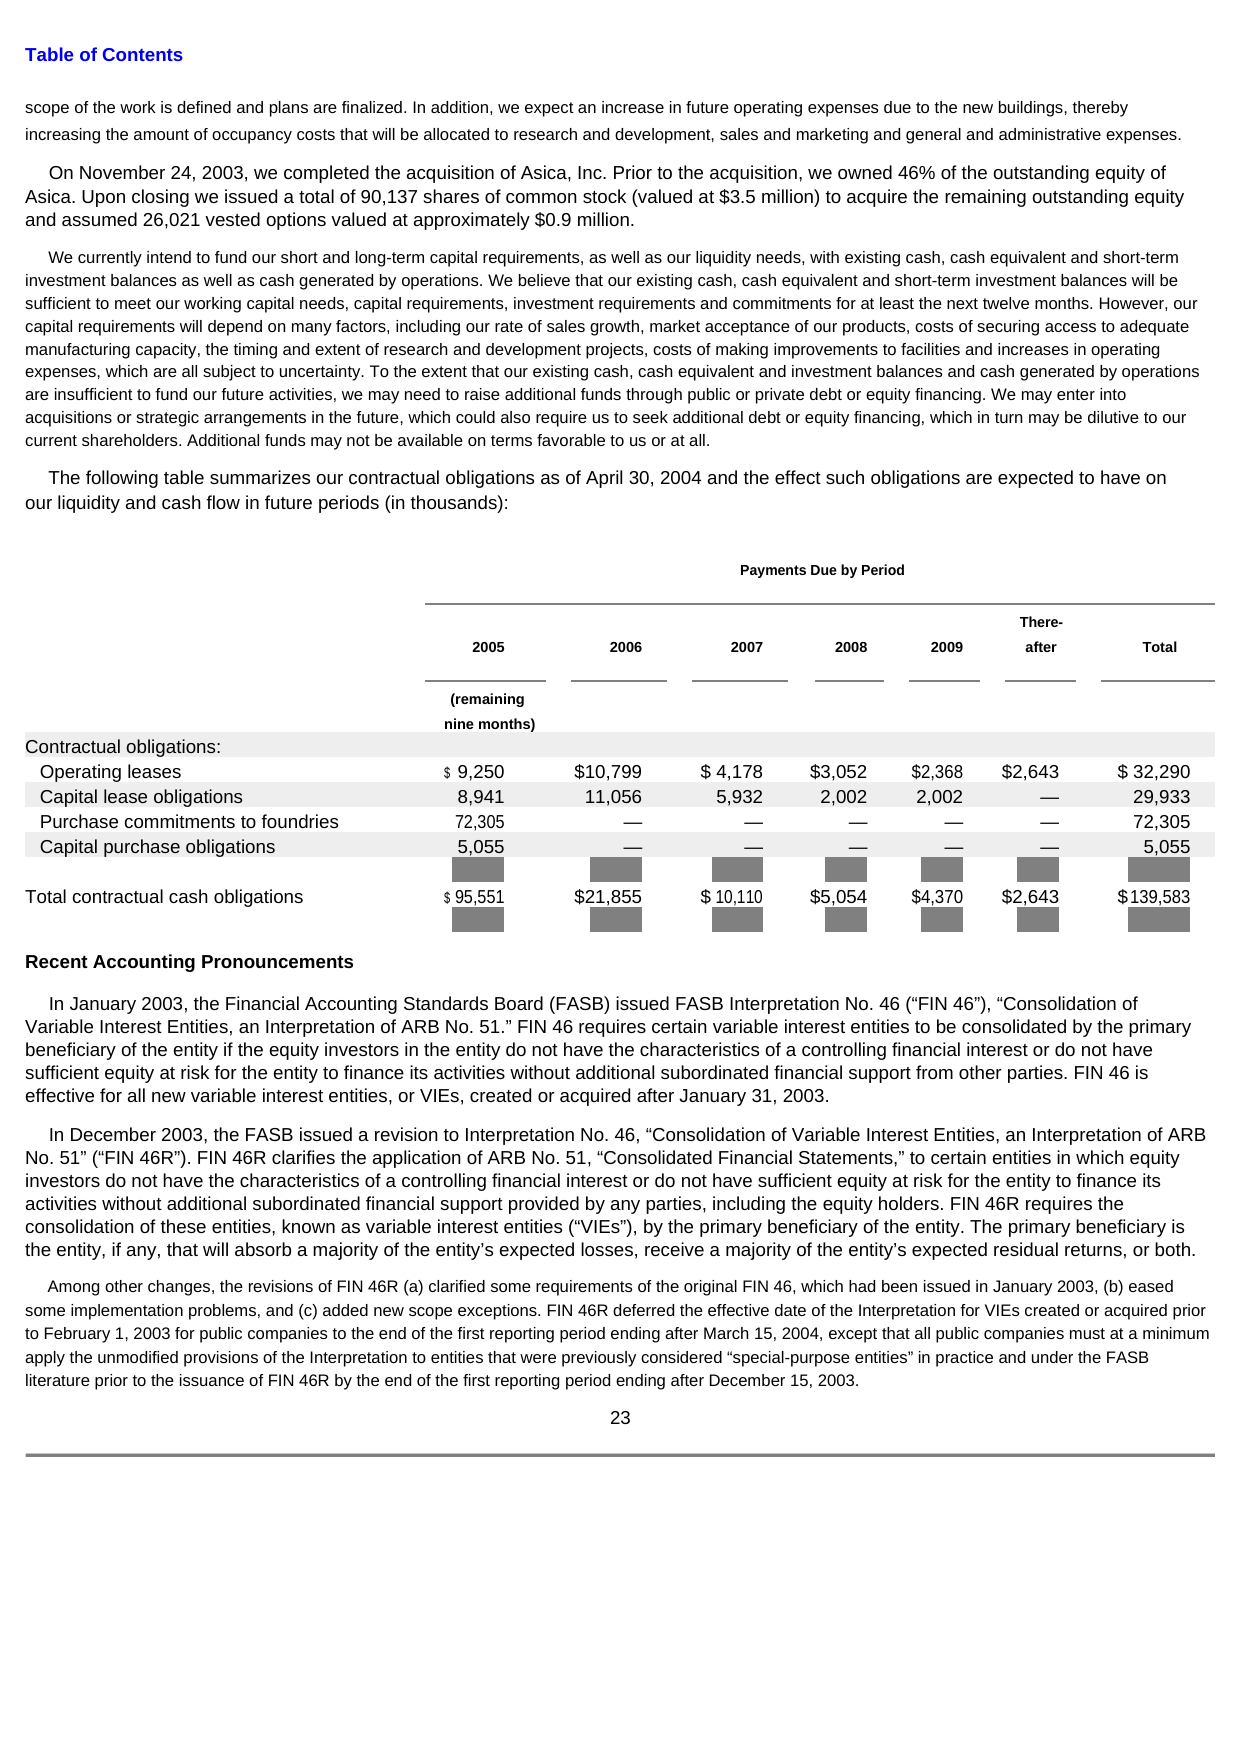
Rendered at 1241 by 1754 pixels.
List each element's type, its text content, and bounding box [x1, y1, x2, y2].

text Recent Accounting Pronouncements [25, 951, 1215, 973]
text In December 2003, the FASB issued a revision to Interpretation No. 46, “Consolidation of Variable Interest Entities, an Interpretation of ARB No. 51” (“FIN 46R”). FIN 46R clarifies the application of ARB No. 51, “Consolidated Financial Statements,” to certain entities in which equity investors do not have the characteristics of a controlling financial interest or do not have sufficient equity at risk for the entity to finance its activities without additional subordinated financial support provided by any parties, including the equity holders. FIN 46R requires the consolidation of these entities, known as variable interest entities (“VIEs”), by the primary beneficiary of the entity. The primary beneficiary is the entity, if any, that will absorb a majority of the entity’s expected losses, receive a majority of the entity’s expected residual returns, or both. [25, 1124, 1209, 1260]
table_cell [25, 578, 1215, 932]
text The following table summarizes our contractual obligations as of April 30, 2004 and the effect such obligations are expected to have on our liquidity and cash flow in future periods (in thousands): [25, 467, 1197, 513]
text 23 [25, 1407, 1215, 1429]
text In January 2003, the Financial Accounting Standards Board (FASB) issued FASB Interpretation No. 46 (“FIN 46”), “Consolidation of Variable Interest Entities, an Interpretation of ARB No. 51.” FIN 46 requires certain variable interest entities to be consolidated by the primary beneficiary of the entity if the equity investors in the entity do not have the characteristics of a controlling financial interest or do not have sufficient equity at risk for the entity to finance its activities without additional subordinated financial support from other parties. FIN 46 is effective for all new variable interest entities, or VIEs, created or acquired after January 31, 2003. [25, 992, 1203, 1106]
text scope of the work is defined and plans are finalized. In addition, we expect an increase in future operating expenses due to the new buildings, thereby increasing the amount of occupancy costs that will be allocated to research and development, sales and marketing and general and administrative expenses. [25, 97, 1190, 144]
picture [25, 1453, 1215, 1457]
text Table of Contents [25, 44, 1215, 65]
text We currently intend to fund our short and long-term capital requirements, as well as our liquidity needs, with existing cash, cash equivalent and short-term investment balances as well as cash generated by operations. We believe that our existing cash, cash equivalent and short-term investment balances will be sufficient to meet our working capital needs, capital requirements, investment requirements and commitments for at least the next twelve months. However, our capital requirements will depend on many factors, including our rate of sales growth, market acceptance of our products, costs of securing access to adequate manufacturing capacity, the timing and extent of research and development projects, costs of making improvements to facilities and increases in operating expenses, which are all subject to uncertainty. To the extent that our existing cash, cash equivalent and investment balances and cash generated by operations are insufficient to fund our future activities, we may need to raise additional funds through public or private debt or equity financing. We may enter into acquisitions or strategic arrangements in the future, which could also require us to seek additional debt or equity financing, which in turn may be dilutive to our current shareholders. Additional funds may not be available on terms favorable to us or at all. [25, 248, 1215, 450]
text Among other changes, the revisions of FIN 46R (a) clarified some requirements of the original FIN 46, which had been issued in January 2003, (b) eased some implementation problems, and (c) added new scope exceptions. FIN 46R deferred the effective date of the Interpretation for VIEs created or acquired prior to February 1, 2003 for public companies to the end of the first reporting period ending after March 15, 2004, except that all public companies must at a minimum apply the unmodified provisions of the Interpretation to entities that were previously considered “special-purpose entities” in practice and under the FASB literature prior to the issuance of FIN 46R by the end of the first reporting period ending after December 15, 2003. [25, 1277, 1211, 1390]
text On November 24, 2003, we completed the acquisition of Asica, Inc. Prior to the acquisition, we owned 46% of the outstanding equity of Asica. Upon closing we issued a total of 90,137 shares of common stock (valued at $3.5 million) to acquire the remaining outstanding equity and assumed 26,021 vested options valued at approximately $0.9 million. [25, 162, 1197, 231]
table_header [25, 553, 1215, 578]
